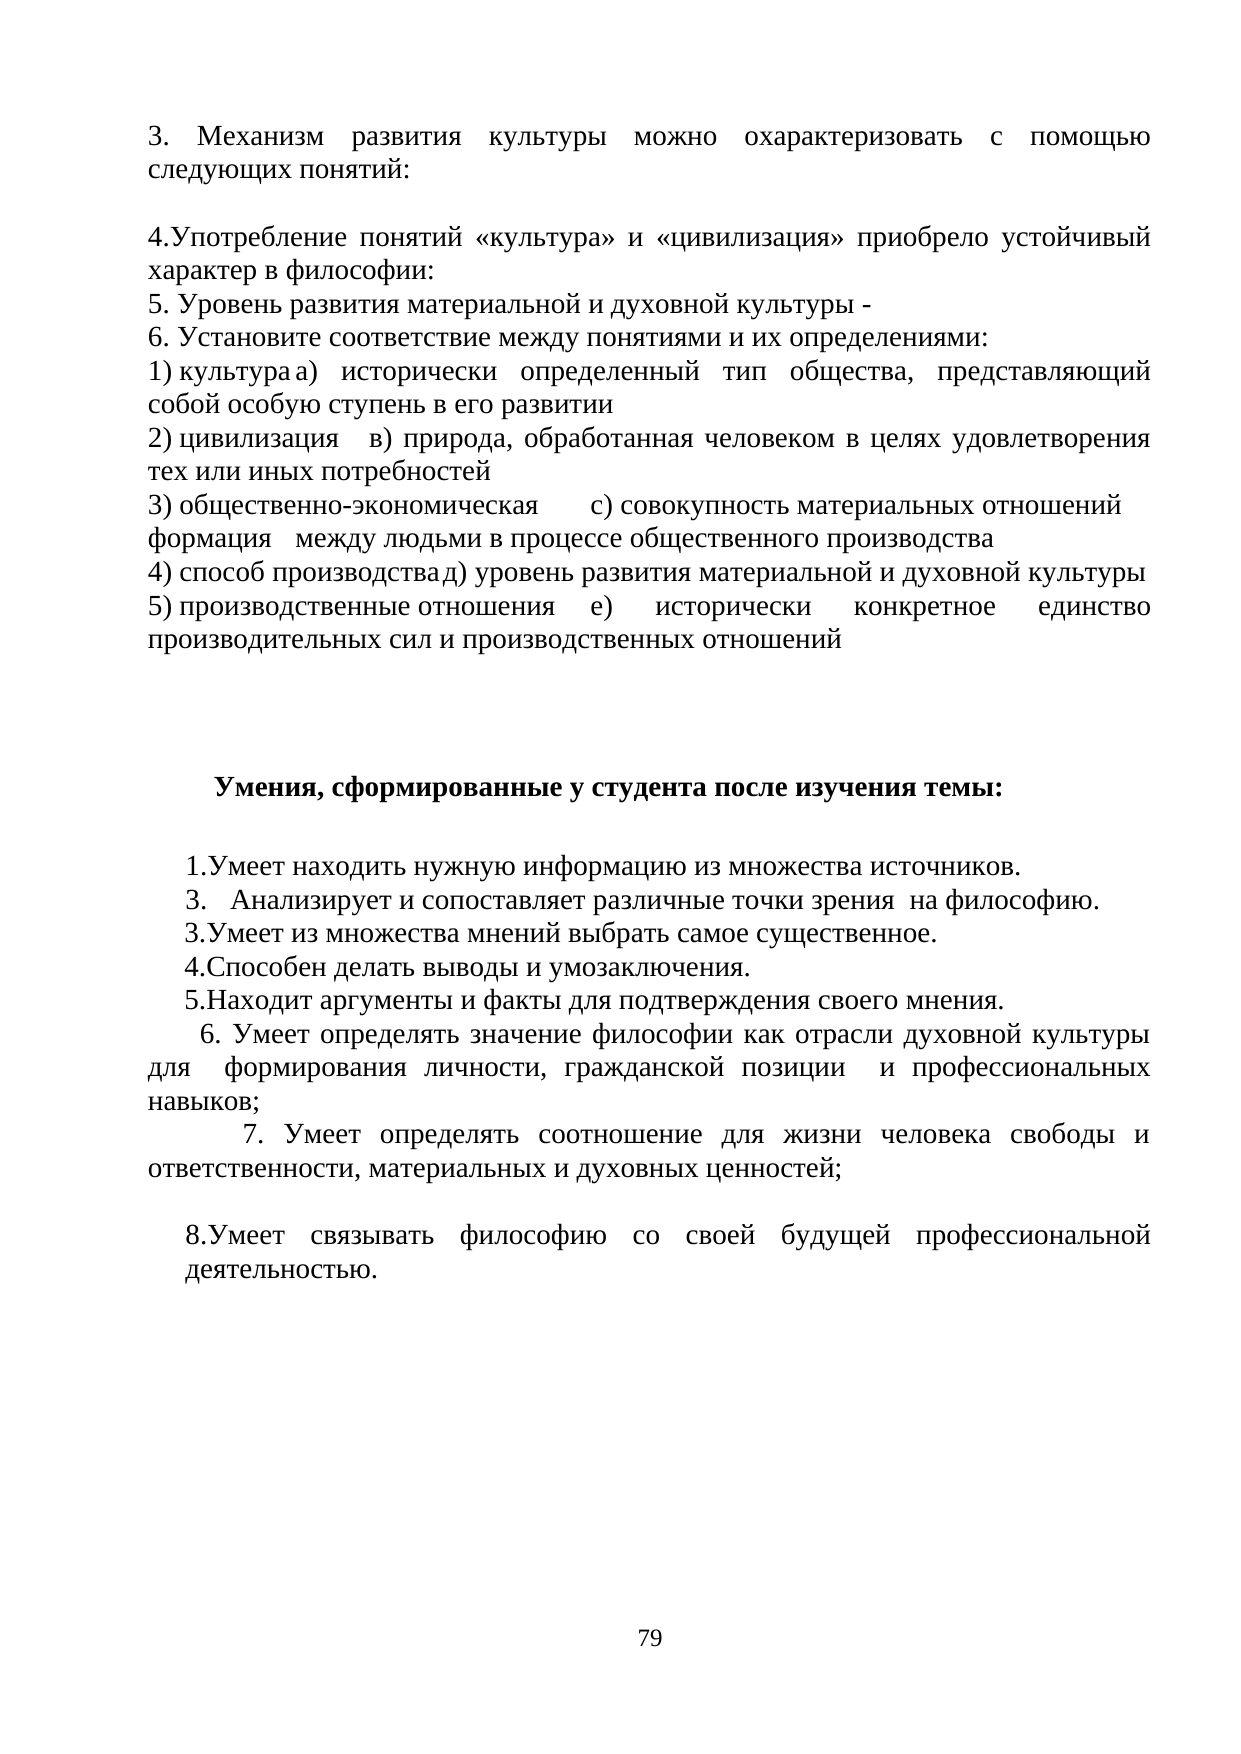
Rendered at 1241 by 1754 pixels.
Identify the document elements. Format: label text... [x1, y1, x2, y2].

text 2) цивилизация в) природа, обработанная человеком в целях удовлетворения тех или иных потребностей [148, 420, 1152, 487]
text 6. Установите соответствие между понятиями и их определениями: [148, 319, 1152, 353]
text 4.Употребление понятий «культура» и «цивилизация» приобрело устойчивый характер в философии: [148, 219, 1152, 286]
text 5) производственные отношения е) исторически конкретное единство производительных сил и производственных отношений [148, 588, 1152, 655]
text 1.Умеет находить нужную информацию из множества источников. [185, 848, 1152, 882]
text 4) способ производства д) уровень развития материальной и духовной культуры [148, 554, 1152, 588]
text 3) общественно-экономическая с) совокупность материальных отношений [148, 487, 1152, 521]
text формация между людьми в процессе общественного производства [148, 521, 1152, 554]
text 3. Механизм развития культуры можно охарактеризовать с помощью следующих понятий: [148, 118, 1152, 185]
text 5. Уровень развития материальной и духовной культуры - [148, 286, 1152, 319]
text 6. Умеет определять значение философии как отрасли духовной культуры для формирования личности, гражданской позиции и профессиональных навыков; [148, 1016, 1152, 1117]
text 1) культура а) исторически определенный тип общества, представляющий собой особую ступень в его развитии [148, 353, 1152, 420]
text 8.Умеет связывать философию со своей будущей профессиональной деятельностью. [185, 1217, 1152, 1284]
text 5.Находит аргументы и факты для подтверждения своего мнения. [148, 982, 1152, 1016]
text 3.Умеет из множества мнений выбрать самое существенное. [148, 915, 1152, 949]
text 7. Умеет определять соотношение для жизни человека свободы и ответственности, материальных и духовных ценностей; [148, 1117, 1152, 1184]
text 4.Способен делать выводы и умозаключения. [148, 949, 1152, 982]
text Умения, сформированные у студента после изучения темы: [148, 769, 1152, 802]
list Анализирует и сопоставляет различные точки зрения на философию. [185, 882, 1152, 915]
